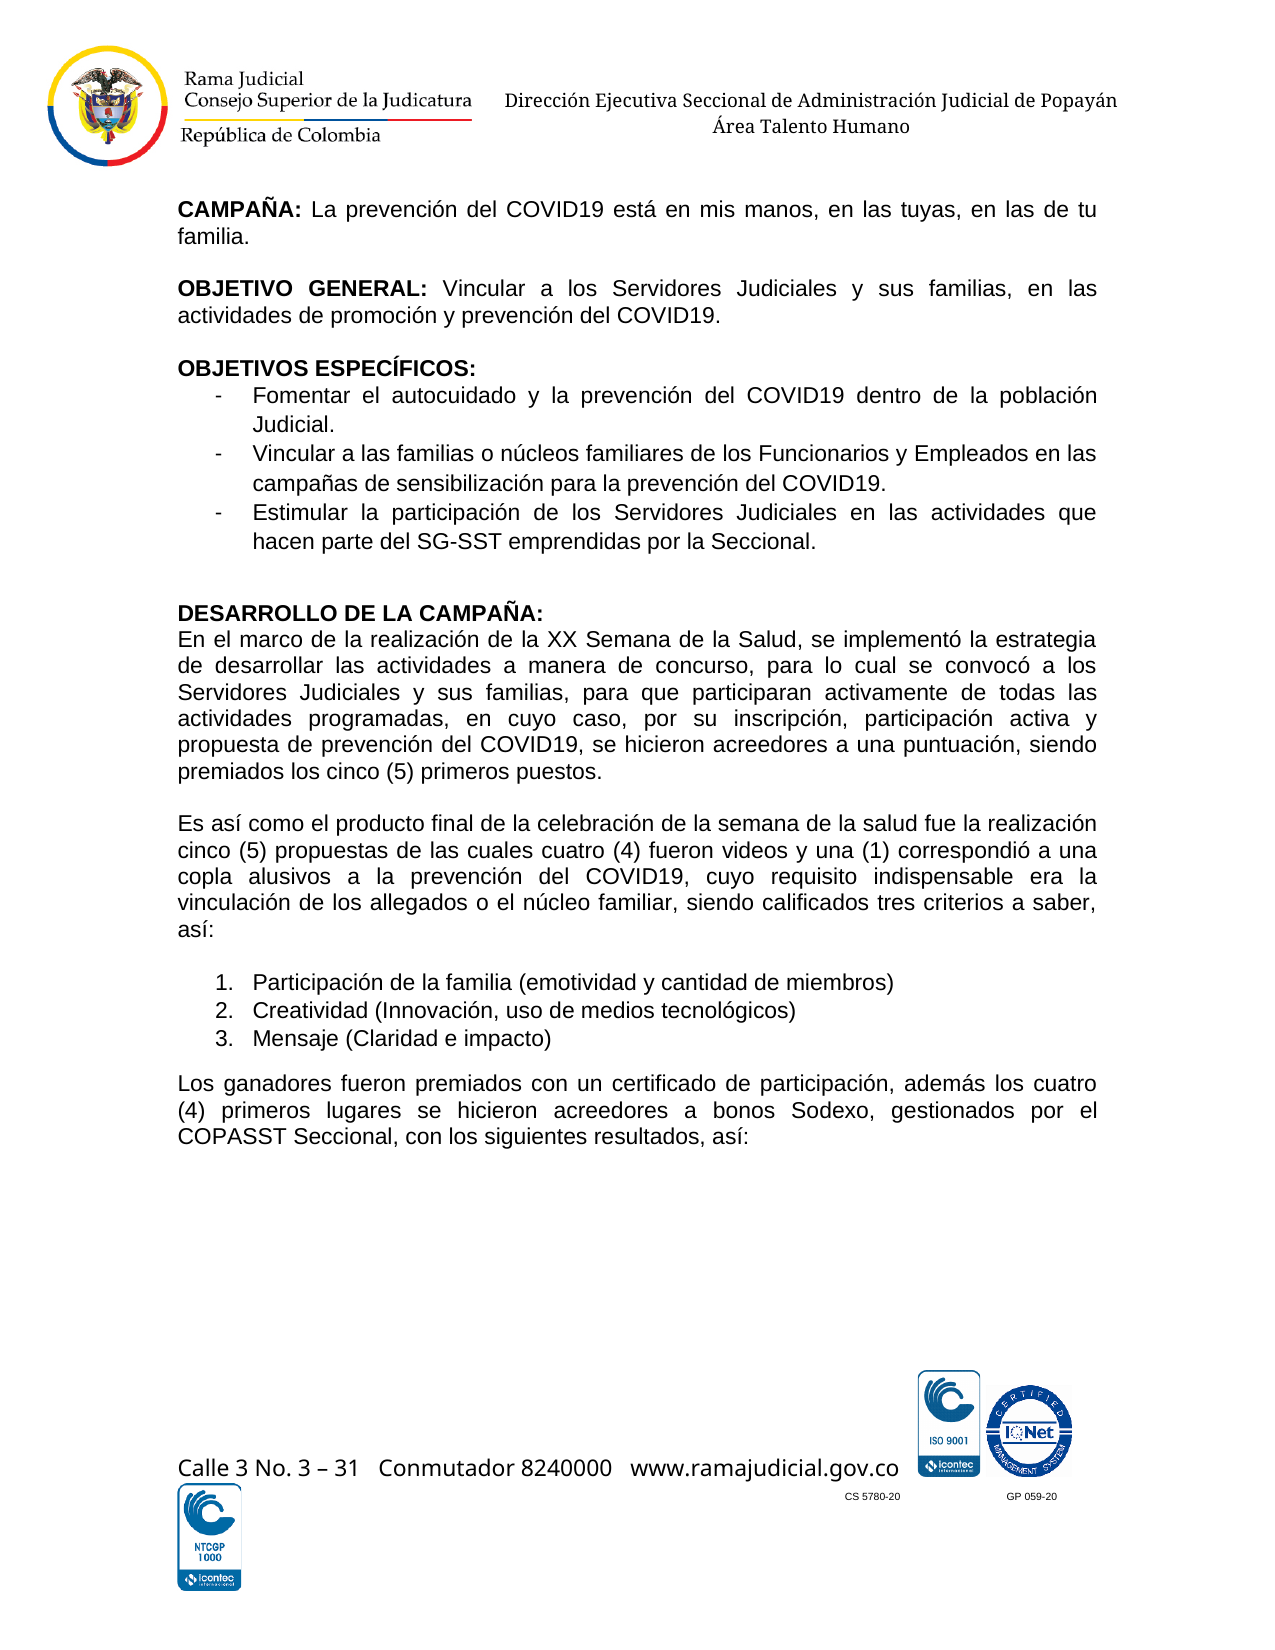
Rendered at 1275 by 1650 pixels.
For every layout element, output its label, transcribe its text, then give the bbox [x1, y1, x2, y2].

list Participación de la familia (emotividad y cantidad de miembros) [215, 968, 1098, 995]
text OBJETIVO GENERAL: Vincular a los Servidores Judiciales y sus familias, en las actividades de promoción y prevención del COVID19. [177, 275, 1098, 328]
picture [177, 1483, 242, 1591]
list Vincular a las familias o núcleos familiares de los Funcionarios y Empleados en las campañas de sensibilización para la prevención del COVID19. [215, 439, 1098, 496]
text CAMPAÑA: La prevención del COVID19 está en mis manos, en las tuyas, en las de tu familia. [177, 196, 1098, 249]
text Los ganadores fueron premiados con un certificado de participación, además los cuatro (4) primeros lugares se hicieron acreedores a bonos Sodexo, gestionados por el COPASST Seccional, con los siguientes resultados, así: [177, 1070, 1098, 1149]
list Creatividad (Innovación, uso de medios tecnológicos) [215, 997, 1098, 1023]
text Es así como el producto final de la celebración de la semana de la salud fue la realización cinco (5) propuestas de las cuales cuatro (4) fueron videos y una (1) correspondió a una copla alusivos a la prevención del COVID19, cuyo requisito indispensable era la vinculación de los allegados o el núcleo familiar, siendo calificados tres criterios a saber, así: [177, 810, 1098, 942]
text OBJETIVOS ESPECÍFICOS: [177, 354, 1098, 381]
picture [917, 1370, 981, 1477]
list Mensaje (Claridad e impacto) [215, 1025, 1098, 1052]
list Fomentar el autocuidado y la prevención del COVID19 dentro de la población Judicial. [215, 381, 1098, 437]
picture [986, 1385, 1072, 1477]
text DESARROLLO DE LA CAMPAÑA: [177, 599, 1098, 626]
list Estimular la participación de los Servidores Judiciales en las actividades que hacen parte del SG-SST emprendidas por la Seccional. [215, 498, 1098, 554]
text En el marco de la realización de la XX Semana de la Salud, se implementó la estrategia de desarrollar las actividades a manera de concurso, para lo cual se convocó a los Servidores Judiciales y sus familias, para que participaran activamente de todas las actividades programadas, en cuyo caso, por su inscripción, participación activa y propuesta de prevención del COVID19, se hicieron acreedores a una puntuación, siendo premiados los cinco (5) primeros puestos. [177, 626, 1098, 784]
